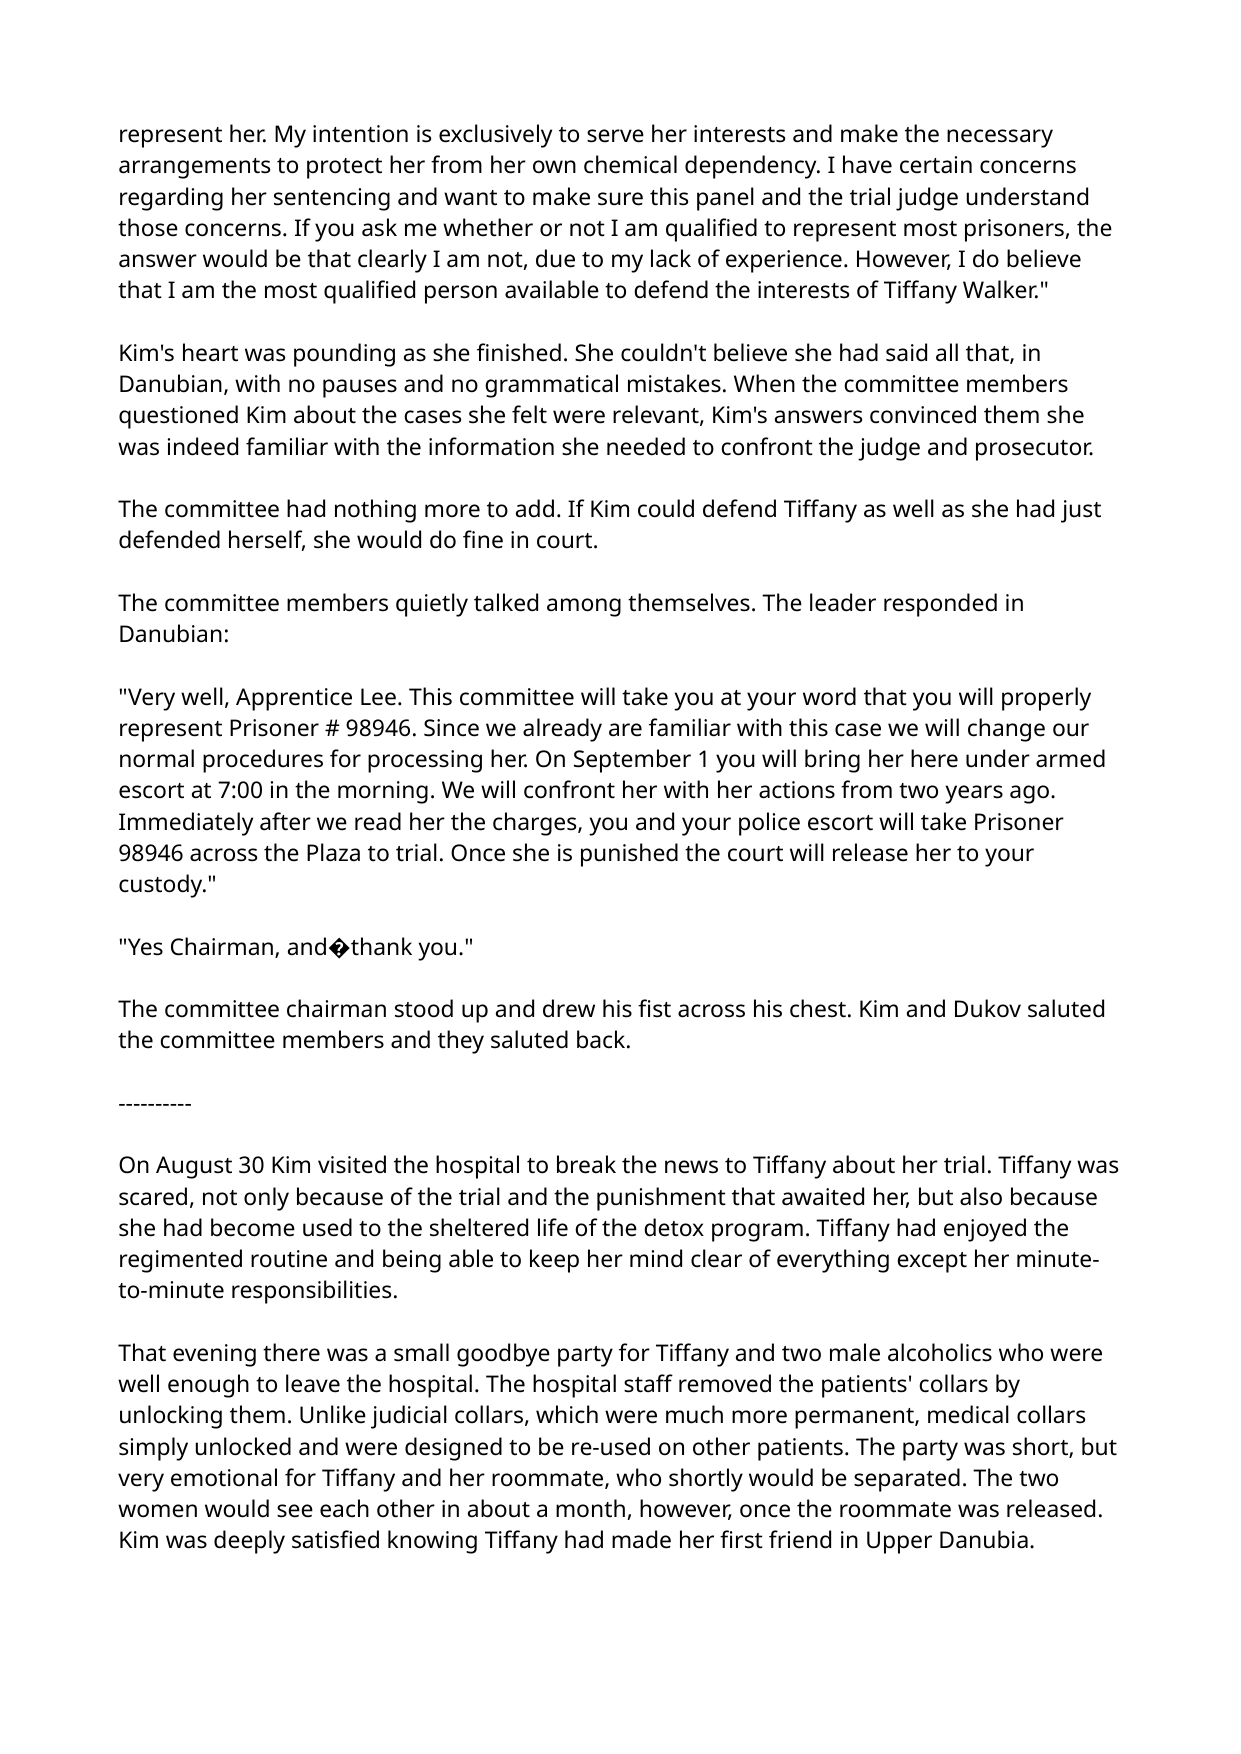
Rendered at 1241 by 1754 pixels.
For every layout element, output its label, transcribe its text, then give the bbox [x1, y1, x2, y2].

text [118, 118, 1122, 306]
text On August 30 Kim visited the hospital to break the news to Tiffany about her trial. Tiffany was scared, not only because of the trial and the punishment that awaited her, but also because she had become used to the sheltered life of the detox program. Tiffany had enjoyed the regimented routine and being able to keep her mind clear of everything except her minute-to-minute responsibilities. [118, 1149, 1122, 1306]
text Kim's heart was pounding as she finished. She couldn't believe she had said all that, in Danubian, with no pauses and no grammatical mistakes. When the committee members questioned Kim about the cases she felt were relevant, Kim's answers convinced them she was indeed familiar with the information she needed to confront the judge and prosecutor. [118, 337, 1122, 462]
text The committee members quietly talked among themselves. The leader responded in Danubian: [118, 587, 1122, 649]
text The committee had nothing more to add. If Kim could defend Tiffany as well as she had just defended herself, she would do fine in court. [118, 493, 1122, 556]
text "Very well, Apprentice Lee. This committee will take you at your word that you will properly represent Prisoner # 98946. Since we already are familiar with this case we will change our normal procedures for processing her. On September 1 you will bring her here under armed escort at 7:00 in the morning. We will confront her with her actions from two years ago. Immediately after we read her the charges, you and your police escort will take Prisoner 98946 across the Plaza to trial. Once she is punished the court will release her to your custody." [118, 681, 1122, 899]
text ---------- [118, 1087, 1122, 1118]
text That evening there was a small goodbye party for Tiffany and two male alcoholics who were well enough to leave the hospital. The hospital staff removed the patients' collars by unlocking them. Unlike judicial collars, which were much more permanent, medical collars simply unlocked and were designed to be re-used on other patients. The party was short, but very emotional for Tiffany and her roommate, who shortly would be separated. The two women would see each other in about a month, however, once the roommate was released. Kim was deeply satisfied knowing Tiffany had made her first friend in Upper Danubia. [118, 1337, 1122, 1556]
text "Yes Chairman, and�thank you." [118, 931, 1122, 962]
text The committee chairman stood up and drew his fist across his chest. Kim and Dukov saluted the committee members and they saluted back. [118, 993, 1122, 1056]
